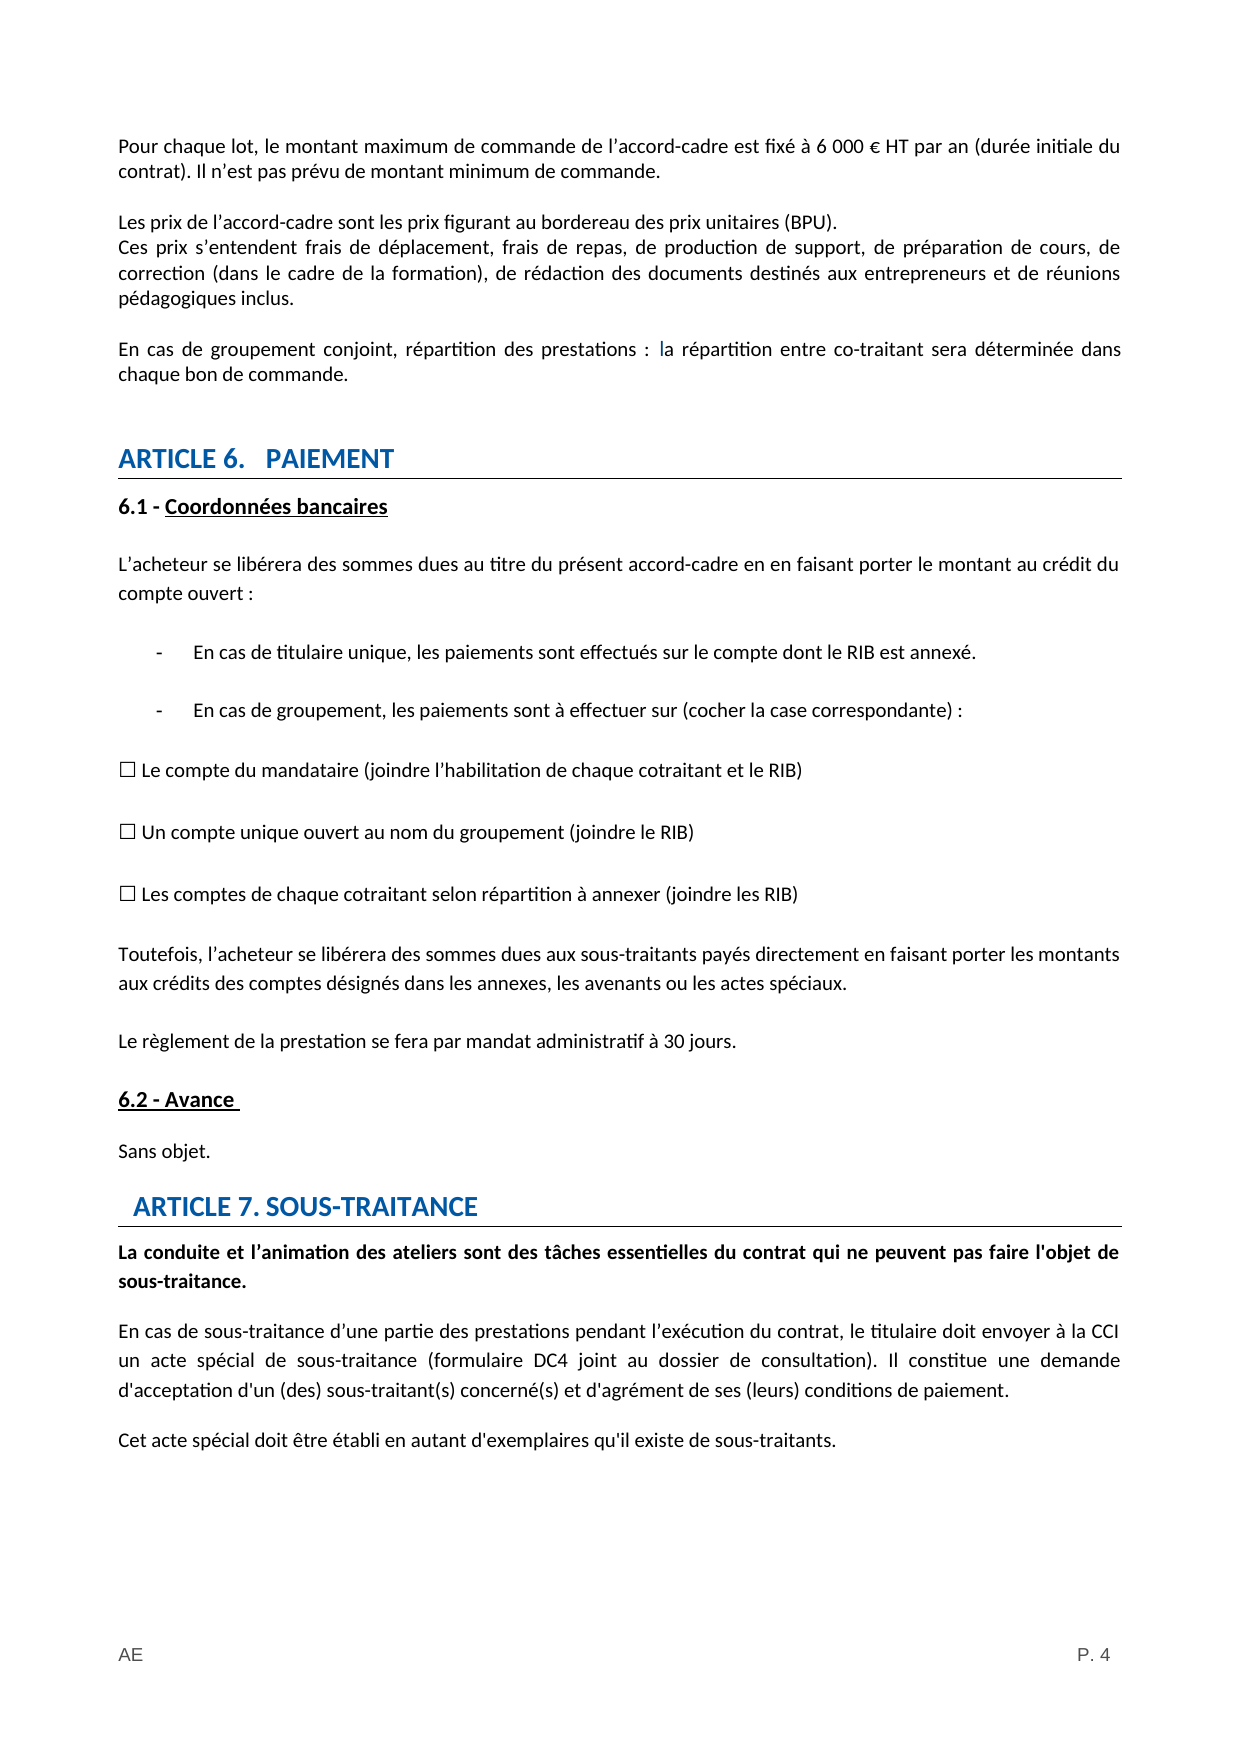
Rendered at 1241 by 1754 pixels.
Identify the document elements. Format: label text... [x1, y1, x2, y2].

text Sous-traitance [118, 1188, 1122, 1226]
text Sans objet. [118, 1138, 1122, 1163]
list Un compte unique ouvert au nom du groupement (joindre le RIB) [118, 817, 1122, 846]
list L’acheteur se libérera des sommes dues au titre du présent accord-cadre en en faisant porter le montant au crédit du compte ouvert : [118, 551, 1122, 606]
list Toutefois, l’acheteur se libérera des sommes dues aux sous-traitants payés directement en faisant porter les montants aux crédits des comptes désignés dans les annexes, les avenants ou les actes spéciaux. [118, 941, 1122, 996]
text PAIEMENT [118, 441, 1122, 478]
list Le règlement de la prestation se fera par mandat administratif à 30 jours. [118, 1028, 1122, 1054]
list 6.1 - Coordonnées bancaires [118, 492, 1122, 520]
text En cas de sous-traitance d’une partie des prestations pendant l’exécution du contrat, le titulaire doit envoyer à la CCI un acte spécial de sous-traitance (formulaire DC4 joint au dossier de consultation). Il constitue une demande d'acceptation d'un (des) sous-traitant(s) concerné(s) et d'agrément de ses (leurs) conditions de paiement. [118, 1318, 1122, 1402]
text Pour chaque lot, le montant maximum de commande de l’accord-cadre est fixé à 6 000 € HT par an (durée initiale du contrat). Il n’est pas prévu de montant minimum de commande. [118, 133, 1122, 184]
list Le compte du mandataire (joindre l’habilitation de chaque cotraitant et le RIB) [118, 756, 1122, 784]
list En cas de titulaire unique, les paiements sont effectués sur le compte dont le RIB est annexé. [156, 639, 1122, 664]
text En cas de groupement conjoint, répartition des prestations : la répartition entre co-traitant sera déterminée dans chaque bon de commande. [118, 336, 1122, 387]
list 6.2 - Avance [118, 1085, 1122, 1113]
list En cas de groupement, les paiements sont à effectuer sur (cocher la case correspondante) : [156, 697, 1122, 723]
text Ces prix s’entendent frais de déplacement, frais de repas, de production de support, de préparation de cours, de correction (dans le cadre de la formation), de rédaction des documents destinés aux entrepreneurs et de réunions pédagogiques inclus. [118, 234, 1122, 311]
text La conduite et l’animation des ateliers sont des tâches essentielles du contrat qui ne peuvent pas faire l'objet de sous-traitance. [118, 1239, 1122, 1294]
text Les prix de l’accord-cadre sont les prix figurant au bordereau des prix unitaires (BPU). [118, 209, 1122, 234]
text Cet acte spécial doit être établi en autant d'exemplaires qu'il existe de sous-traitants. [118, 1427, 1122, 1452]
list Les comptes de chaque cotraitant selon répartition à annexer (joindre les RIB) [118, 879, 1122, 908]
